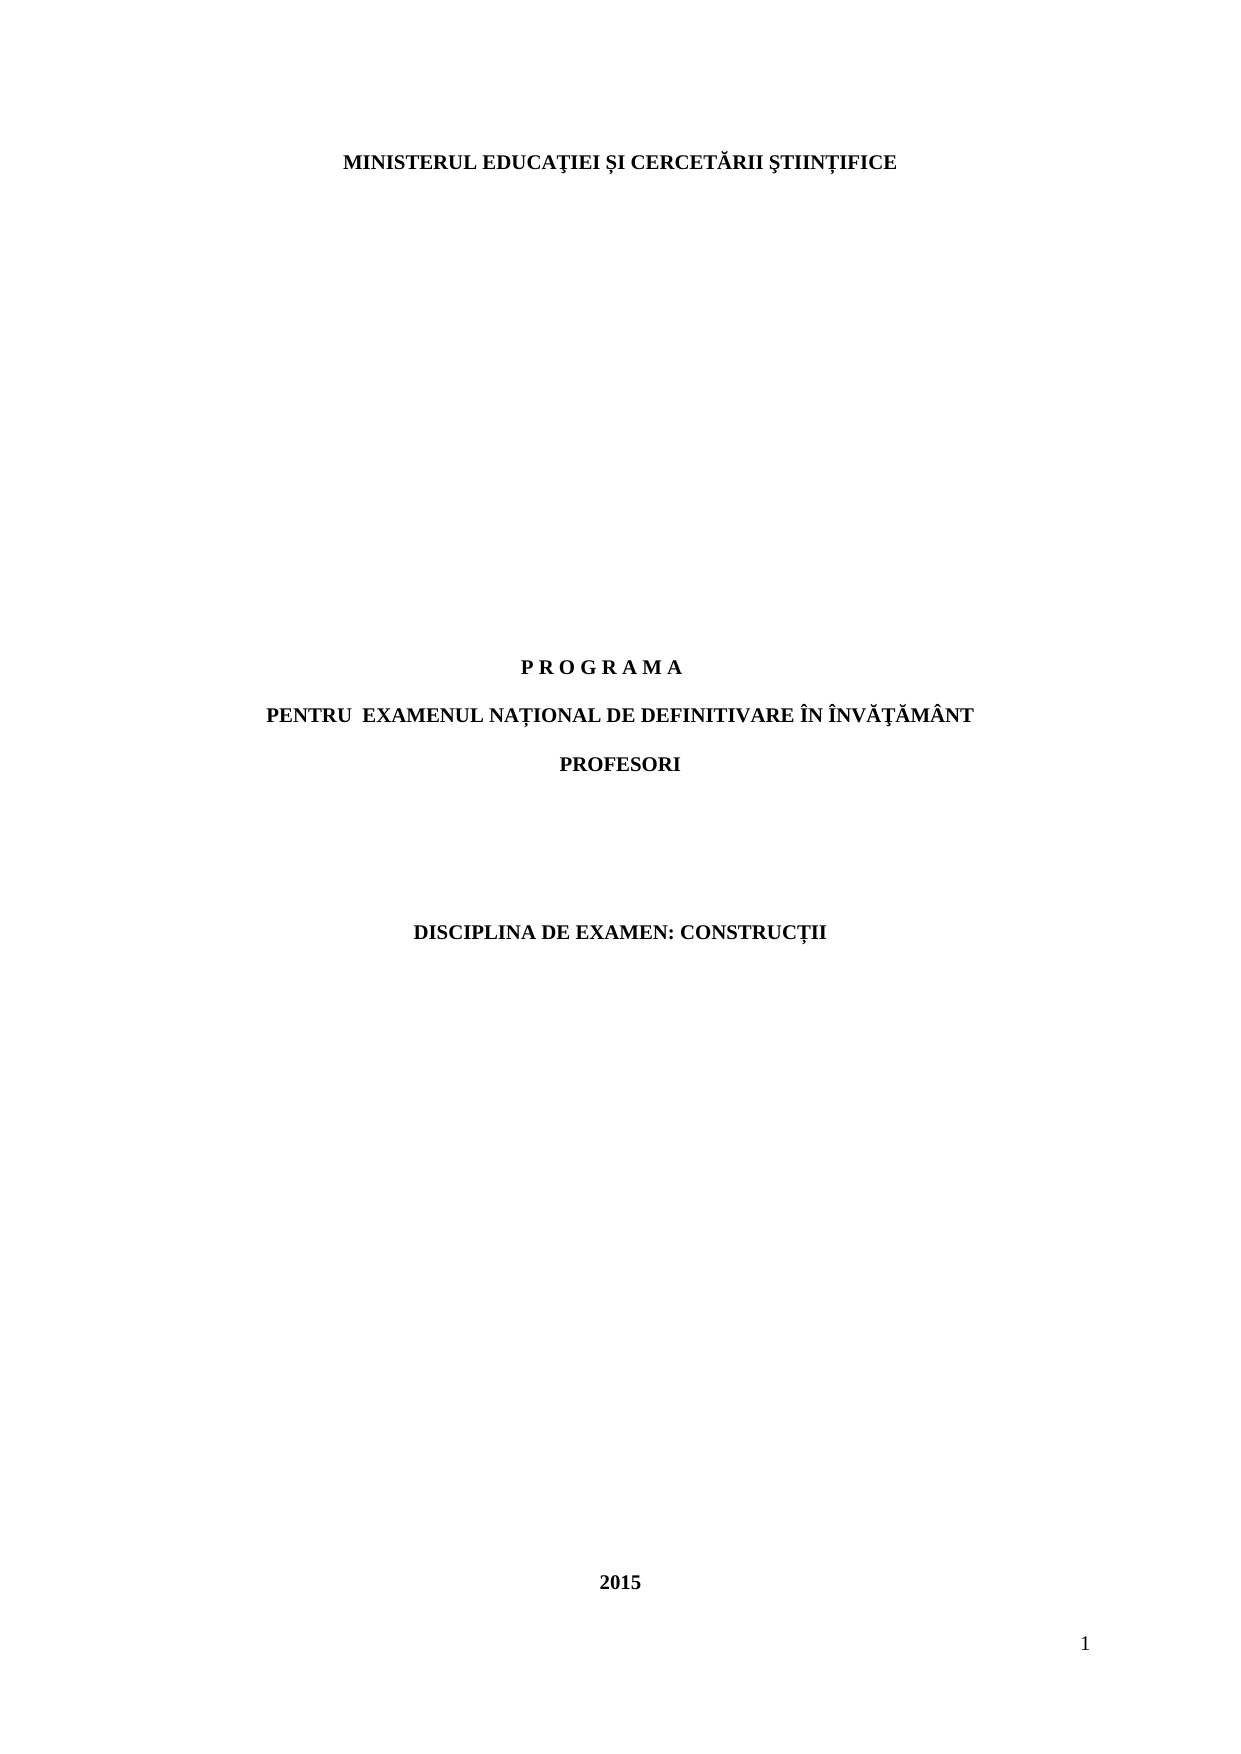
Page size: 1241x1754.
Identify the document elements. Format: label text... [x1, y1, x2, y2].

text DISCIPLINA DE EXAMEN: CONSTRUCȚII [150, 920, 1090, 944]
text PENTRU EXAMENUL NAȚIONAL DE DEFINITIVARE ÎN ÎNVĂŢĂMÂNT [150, 703, 1090, 727]
text PROFESORI [150, 752, 1090, 776]
text 2015 [150, 1570, 1090, 1594]
subtitle P R O G R A M A [112, 655, 1090, 679]
text MINISTERUL EDUCAŢIEI ȘI CERCETĂRII ŞTIINȚIFICE [150, 150, 1090, 174]
